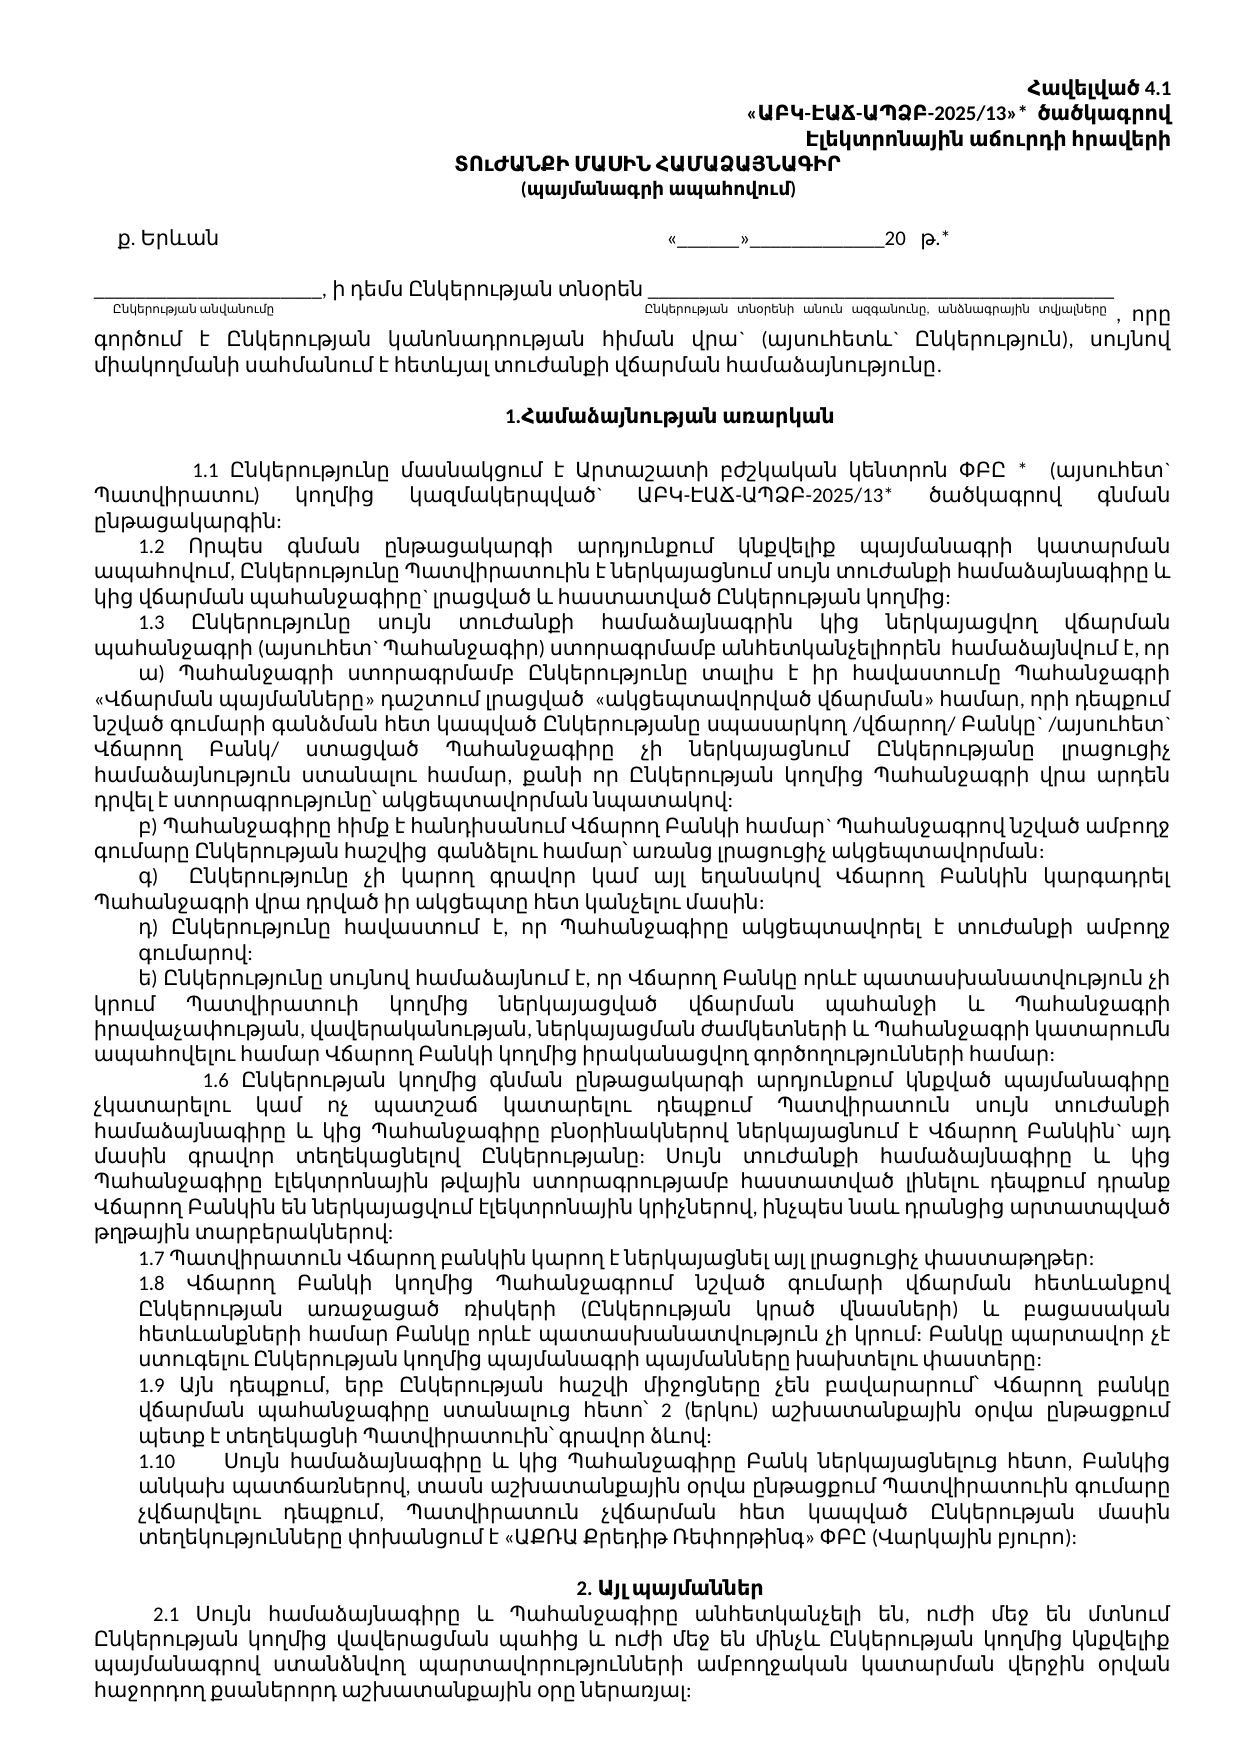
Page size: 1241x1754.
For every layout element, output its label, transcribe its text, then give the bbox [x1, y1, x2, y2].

text 1.3 Ընկերությունը սույն տուժանքի համաձայնագրին կից ներկայացվող վճարման պահանջագրի (այսուհետ` Պահանջագիր) ստորագրմամբ անհետկանչելիորեն համաձայնվում է, որ [94, 609, 1171, 660]
text ե) Ընկերությունը սույնով համաձայնում է, որ Վճարող Բանկը որևէ պատասխանատվություն չի կրում Պատվիրատուի կողմից ներկայացված վճարման պահանջի և Պահանջագրի իրավաչափության, վավերականության, ներկայացման ժամկետների և Պահանջագրի կատարումն ապահովելու համար Վճարող Բանկի կողմից իրականացվող գործողությունների համար: [94, 965, 1171, 1067]
text 1.6 Ընկերության կողմից գնման ընթացակարգի արդյունքում կնքված պայմանագիրը չկատարելու կամ ոչ պատշաճ կատարելու դեպքում Պատվիրատուն սույն տուժանքի համաձայնագիրը և կից Պահանջագիրը բնօրինակներով ներկայացնում է Վճարող Բանկին` այդ մասին գրավոր տեղեկացնելով Ընկերությանը: Սույն տուժանքի համաձայնագիրը և կից Պահանջագիրը էլեկտրոնային թվային ստորագրությամբ հաստատված լինելու դեպքում դրանք Վճարող Բանկին են ներկայացվում էլեկտրոնային կրիչներով, ինչպես նաև դրանցից արտատպված թղթային տարբերակներով: [94, 1067, 1171, 1245]
text Էլեկտրոնային աճուրդի հրավերի [94, 126, 1171, 151]
text 1.7 Պատվիրատուն Վճարող բանկին կարող է ներկայացնել այլ լրացուցիչ փաստաթղթեր: [138, 1245, 1171, 1270]
text Հավելված 4.1 [94, 75, 1171, 100]
text 1.2 Որպես գնման ընթացակարգի արդյունքում կնքվելիք պայմանագրի կատարման ապահովում, Ընկերությունը Պատվիրատուին է ներկայացնում սույն տուժանքի համաձայնագիրը և կից վճարման պահանջագիրը` լրացված և հաստատված Ընկերության կողմից: [94, 533, 1171, 609]
text դ) Ընկերությունը հավաստում է, որ Պահանջագիրը ակցեպտավորել է տուժանքի ամբողջ գումարով: [138, 914, 1171, 965]
text 2.1 Սույն համաձայնագիրը և Պահանջագիրը անհետկանչելի են, ուժի մեջ են մտնում Ընկերության կողմից վավերացման պահից և ուժի մեջ են մինչև Ընկերության կողմից կնքվելիք պայմանագրով ստանձնվող պարտավորությունների ամբողջական կատարման վերջին օրվան հաջորդող քսաներորդ աշխատանքային օրը ներառյալ: [94, 1601, 1171, 1702]
text 1.8 Վճարող Բանկի կողմից Պահանջագրում նշված գումարի վճարման հետևանքով Ընկերության առաջացած ռիսկերի (Ընկերության կրած վնասների) և բացասական հետևանքների համար Բանկը որևէ պատասխանատվություն չի կրում: Բանկը պարտավոր չէ ստուգելու Ընկերության կողմից պայմանագրի պայմանները խախտելու փաստերը: [138, 1270, 1171, 1372]
text ա) Պահանջագրի ստորագրմամբ Ընկերությունը տալիս է իր հավաստումը Պահանջագրի «Վճարման պայմանները» դաշտում լրացված «ակցեպտավորված վճարման» համար, որի դեպքում նշված գումարի գանձման հետ կապված Ընկերությանը սպասարկող /վճարող/ Բանկը` /այսուհետ` Վճարող Բանկ/ ստացված Պահանջագիրը չի ներկայացնում Ընկերությանը լրացուցիչ համաձայնություն ստանալու համար, քանի որ Ընկերության կողմից Պահանջագրի վրա արդեն դրվել է ստորագրությունը՝ ակցեպտավորման նպատակով: [94, 660, 1171, 813]
text 1.10 Սույն համաձայնագիրը և կից Պահանջագիրը Բանկ ներկայացնելուց հետո, Բանկից անկախ պատճառներով, տասն աշխատանքային օրվա ընթացքում Պատվիրատուին գումարը չվճարվելու դեպքում, Պատվիրատուն չվճարման հետ կապված Ընկերության մասին տեղեկությունները փոխանցում է «ԱՔՌԱ Քրեդիթ Ռեփորթինգ» ՓԲԸ (Վարկային բյուրո): [138, 1448, 1171, 1550]
text 1.1 Ընկերությունը մասնակցում է Արտաշատի բժշկական կենտրոն ՓԲԸ * (այսուհետ` Պատվիրատու) կողմից կազմակերպված` ԱԲԿ-ԷԱՃ-ԱՊՁԲ-2025/13* ծածկագրով գնման ընթացակարգին: [94, 457, 1171, 533]
text ______________________, ի դեմս Ընկերության տնօրեն _____________________________________________ [94, 276, 1171, 301]
text 1.Համաձայնության առարկան [169, 403, 1171, 428]
text Ընկերության անվանումը Ընկերության տնօրենի անուն ազգանունը, անձնագրային տվյալները , որը գործում է Ընկերության կանոնադրության հիման վրա` (այսուհետև` Ընկերություն), սույնով միակողմանի սահմանում է հետևյալ տուժանքի վճարման համաձայնությունը. [94, 301, 1171, 377]
text 1.9 Այն դեպքում, երբ Ընկերության հաշվի միջոցները չեն բավարարում՝ Վճարող բանկը վճարման պահանջագիրը ստանալուց հետո՝ 2 (երկու) աշխատանքային օրվա ընթացքում պետք է տեղեկացնի Պատվիրատուին՝ գրավոր ձևով: [138, 1372, 1171, 1448]
text (պայմանագրի ապահովում) [94, 177, 1171, 199]
text «ԱԲԿ-ԷԱՃ-ԱՊՁԲ-2025/13»* ծածկագրով [94, 100, 1171, 126]
text ք. Երևան «______»_____________20 թ.* [94, 225, 1171, 250]
text գ) Ընկերությունը չի կարող գրավոր կամ այլ եղանակով Վճարող Բանկին կարգադրել Պահանջագրի վրա դրված իր ակցեպտը հետ կանչելու մասին: [94, 864, 1171, 914]
text 2. Այլ պայմաններ [169, 1575, 1171, 1601]
text ՏՈւԺԱՆՔԻ ՄԱՍԻՆ ՀԱՄԱՁԱՅՆԱԳԻՐ [94, 151, 1171, 177]
text բ) Պահանջագիրը հիմք է հանդիսանում Վճարող Բանկի համար` Պահանջագրով նշված ամբողջ գումարը Ընկերության հաշվից գանձելու համար՝ առանց լրացուցիչ ակցեպտավորման: [94, 813, 1171, 864]
